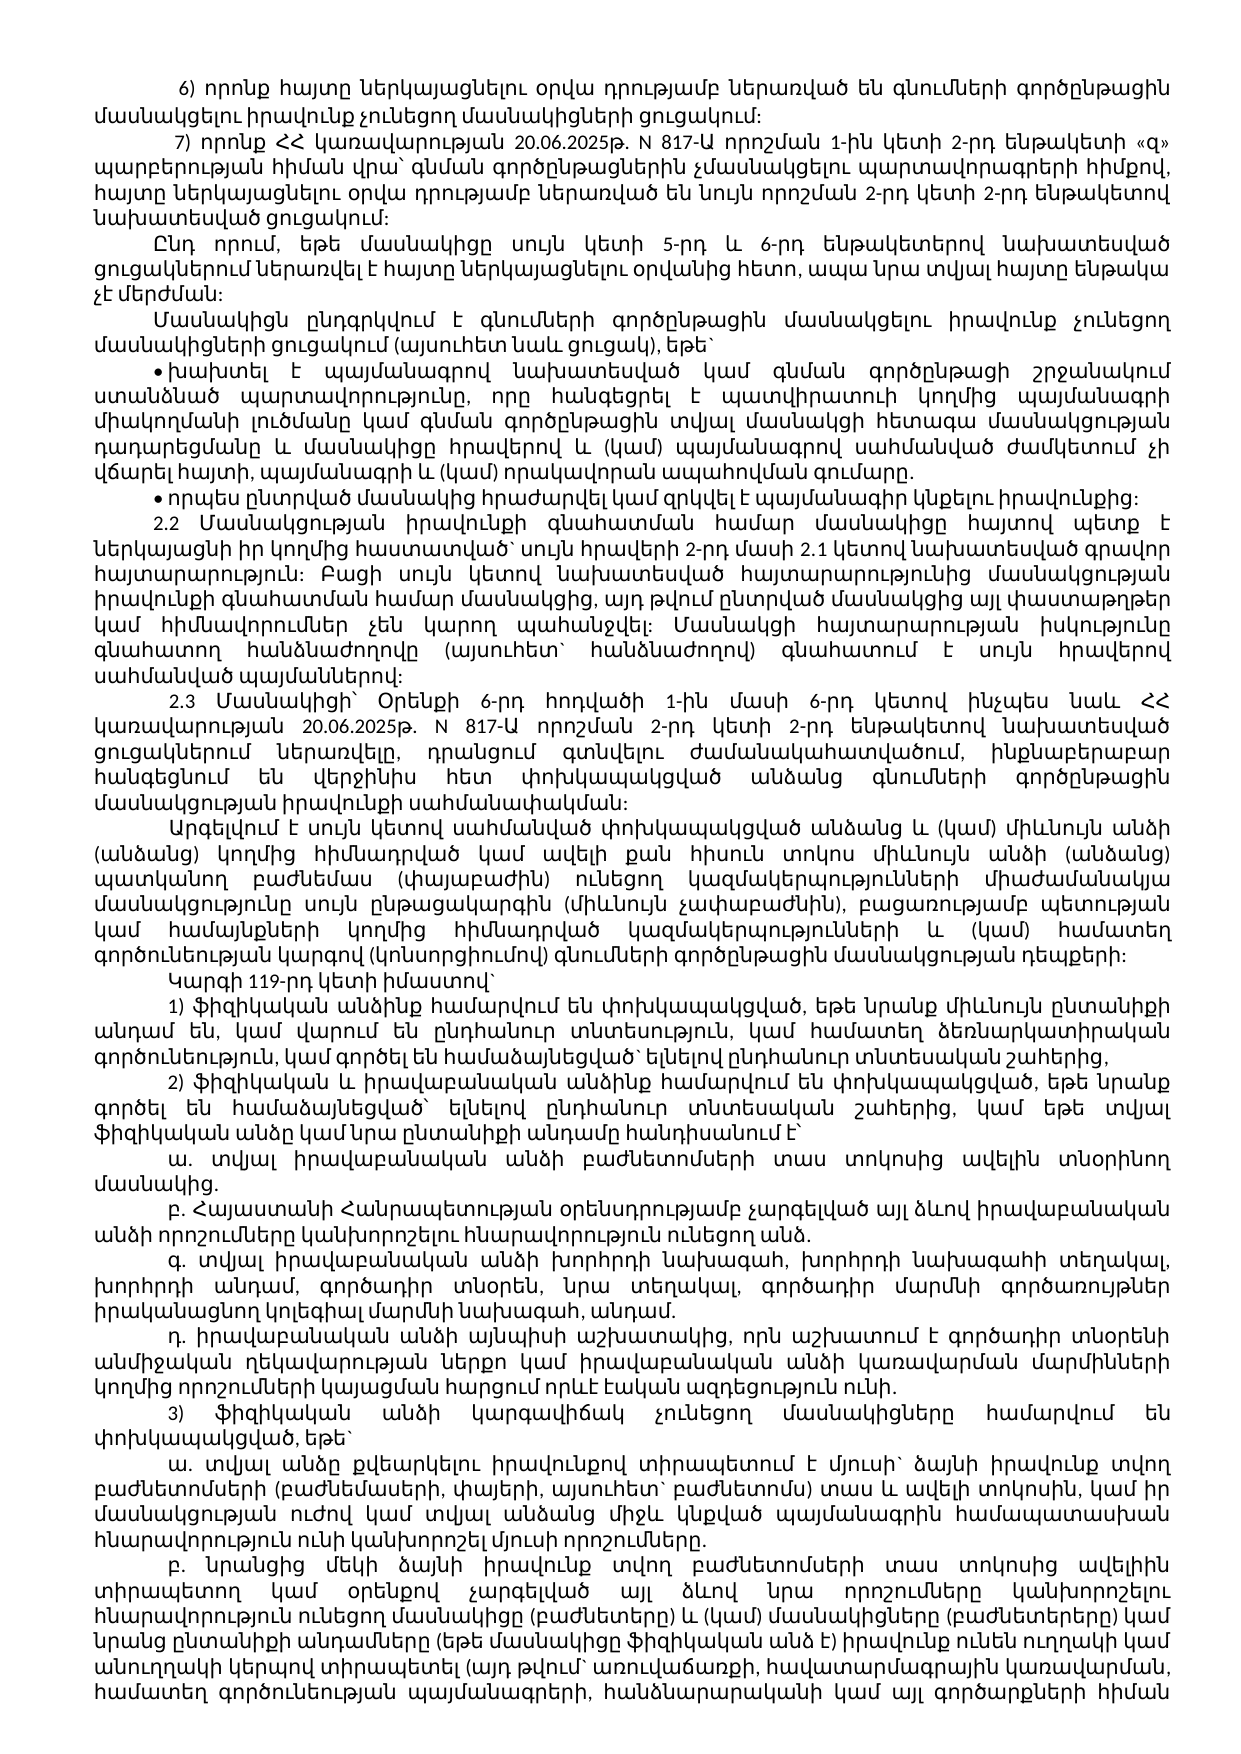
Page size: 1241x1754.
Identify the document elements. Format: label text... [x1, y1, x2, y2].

text գ. տվյալ իրավաբանական անձի խորհրդի նախագահ, խորհրդի նախագահի տեղակալ, խորհրդի անդամ, գործադիր տնօրեն, նրա տեղակալ, գործադիր մարմնի գործառույթներ իրականացնող կոլեգիալ մարմնի նախագահ, անդամ. [94, 1247, 1171, 1324]
text 1) ֆիզիկական անձինք համարվում են փոխկապակցված, եթե նրանք միևնույն ընտանիքի անդամ են, կամ վարում են ընդհանուր տնտեսություն, կամ համատեղ ձեռնարկատիրական գործունեություն, կամ գործել են համաձայնեցված` ելնելով ընդհանուր տնտեսական շահերից, [94, 993, 1171, 1069]
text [94, 1552, 1171, 1705]
text 2.2 Մասնակցության իրավունքի գնահատման համար մասնակիցը հայտով պետք է ներկայացնի իր կողմից հաստատված` սույն հրավերի 2-րդ մասի 2.1 կետով նախատեսված գրավոր հայտարարություն: Բացի սույն կետով նախատեսված հայտարարությունից մասնակցության իրավունքի գնահատման համար մասնակցից, այդ թվում ընտրված մասնակցից այլ փաստաթղթեր կամ հիմնավորումներ չեն կարող պահանջվել: Մասնակցի հայտարարության իսկությունը գնահատող հանձնաժողովը (այսուհետ` հանձնաժողով) գնահատում է սույն հրավերով սահմանված պայմաններով: [94, 510, 1171, 688]
text Արգելվում է սույն կետով սահմանված փոխկապակցված անձանց և (կամ) միևնույն անձի (անձանց) կողմից հիմնադրված կամ ավելի քան հիսուն տոկոս միևնույն անձի (անձանց) պատկանող բաժնեմաս (փայաբաժին) ունեցող կազմակերպությունների միաժամանակյա մասնակցությունը սույն ընթացակարգին (միևնույն չափաբաժնին), բացառությամբ պետության կամ համայնքների կողմից հիմնադրված կազմակերպությունների և (կամ) համատեղ գործունեության կարգով (կոնսորցիումով) գնումների գործընթացին մասնակցության դեպքերի: [94, 815, 1171, 968]
text 2) ֆիզիկական և իրավաբանական անձինք համարվում են փոխկապակցված, եթե նրանք գործել են համաձայնեցված՝ ելնելով ընդհանուր տնտեսական շահերից, կամ եթե տվյալ ֆիզիկական անձը կամ նրա ընտանիքի անդամը հանդիսանում է՝ [94, 1069, 1171, 1146]
text 2.3 Մասնակիցի՝ Օրենքի 6-րդ հոդվածի 1-ին մասի 6-րդ կետով ինչպես նաև ՀՀ կառավարության 20.06.2025թ. N 817-Ա որոշման 2-րդ կետի 2-րդ ենթակետով նախատեսված ցուցակներում ներառվելը, դրանցում գտնվելու ժամանակահատվածում, ինքնաբերաբար հանգեցնում են վերջինիս հետ փոխկապակցված անձանց գնումների գործընթացին մասնակցության իրավունքի սահմանափակման: [94, 688, 1171, 815]
text ա. տվյալ իրավաբանական անձի բաժնետոմսերի տաս տոկոսից ավելին տնօրինող մասնակից. [94, 1146, 1171, 1197]
text ա. տվյալ անձը քվեարկելու իրավունքով տիրապետում է մյուսի` ձայնի իրավունք տվող բաժնետոմսերի (բաժնեմասերի, փայերի, այսուհետ` բաժնետոմս) տաս և ավելի տոկոսին, կամ իր մասնակցության ուժով կամ տվյալ անձանց միջև կնքված պայմանագրին համապատասխան հնարավորություն ունի կանխորոշել մյուսի որոշումները. [94, 1451, 1171, 1552]
text Մասնակիցն ընդգրկվում է գնումների գործընթացին մասնակցելու իրավունք չունեցող մասնակիցների ցուցակում (այսուհետ նաև ցուցակ), եթե` [94, 307, 1171, 358]
text Կարգի 119-րդ կետի իմաստով` [94, 968, 1171, 993]
text • որպես ընտրված մասնակից հրաժարվել կամ զրկվել է պայմանագիր կնքելու իրավունքից: [94, 485, 1171, 510]
text բ. Հայաստանի Հանրապետության օրենսդրությամբ չարգելված այլ ձևով իրավաբանական անձի որոշումները կանխորոշելու հնարավորություն ունեցող անձ. [94, 1197, 1171, 1247]
text 7) որոնք ՀՀ կառավարության 20.06.2025թ. N 817-Ա որոշման 1-ին կետի 2-րդ ենթակետի «զ» պարբերության հիման վրա՝ գնման գործընթացներին չմասնակցելու պարտավորագրերի հիմքով, հայտը ներկայացնելու օրվա դրությամբ ներառված են նույն որոշման 2-րդ կետի 2-րդ ենթակետով նախատեսված ցուցակում: [94, 129, 1171, 231]
text Ընդ որում, եթե մասնակիցը սույն կետի 5-րդ և 6-րդ ենթակետերով նախատեսված ցուցակներում ներառվել է հայտը ներկայացնելու օրվանից հետո, ապա նրա տվյալ հայտը ենթակա չէ մերժման: [94, 231, 1171, 307]
text • խախտել է պայմանագրով նախատեսված կամ գնման գործընթացի շրջանակում ստանձնած պարտավորությունը, որը հանգեցրել է պատվիրատուի կողմից պայմանագրի միակողմանի լուծմանը կամ գնման գործընթացին տվյալ մասնակցի հետագա մասնակցության դադարեցմանը և մասնակիցը հրավերով և (կամ) պայմանագրով սահմանված ժամկետում չի վճարել հայտի, պայմանագրի և (կամ) որակավորան ապահովման գումարը. [94, 358, 1171, 485]
text 6) որոնք հայտը ներկայացնելու օրվա դրությամբ ներառված են գնումների գործընթացին մասնակցելու իրավունք չունեցող մասնակիցների ցուցակում: [94, 75, 1171, 129]
text դ. իրավաբանական անձի այնպիսի աշխատակից, որն աշխատում է գործադիր տնօրենի անմիջական ղեկավարության ներքո կամ իրավաբանական անձի կառավարման մարմինների կողմից որոշումների կայացման հարցում որևէ էական ազդեցություն ունի. [94, 1324, 1171, 1400]
text 3) ֆիզիկական անձի կարգավիճակ չունեցող մասնակիցները համարվում են փոխկապակցված, եթե` [94, 1400, 1171, 1451]
